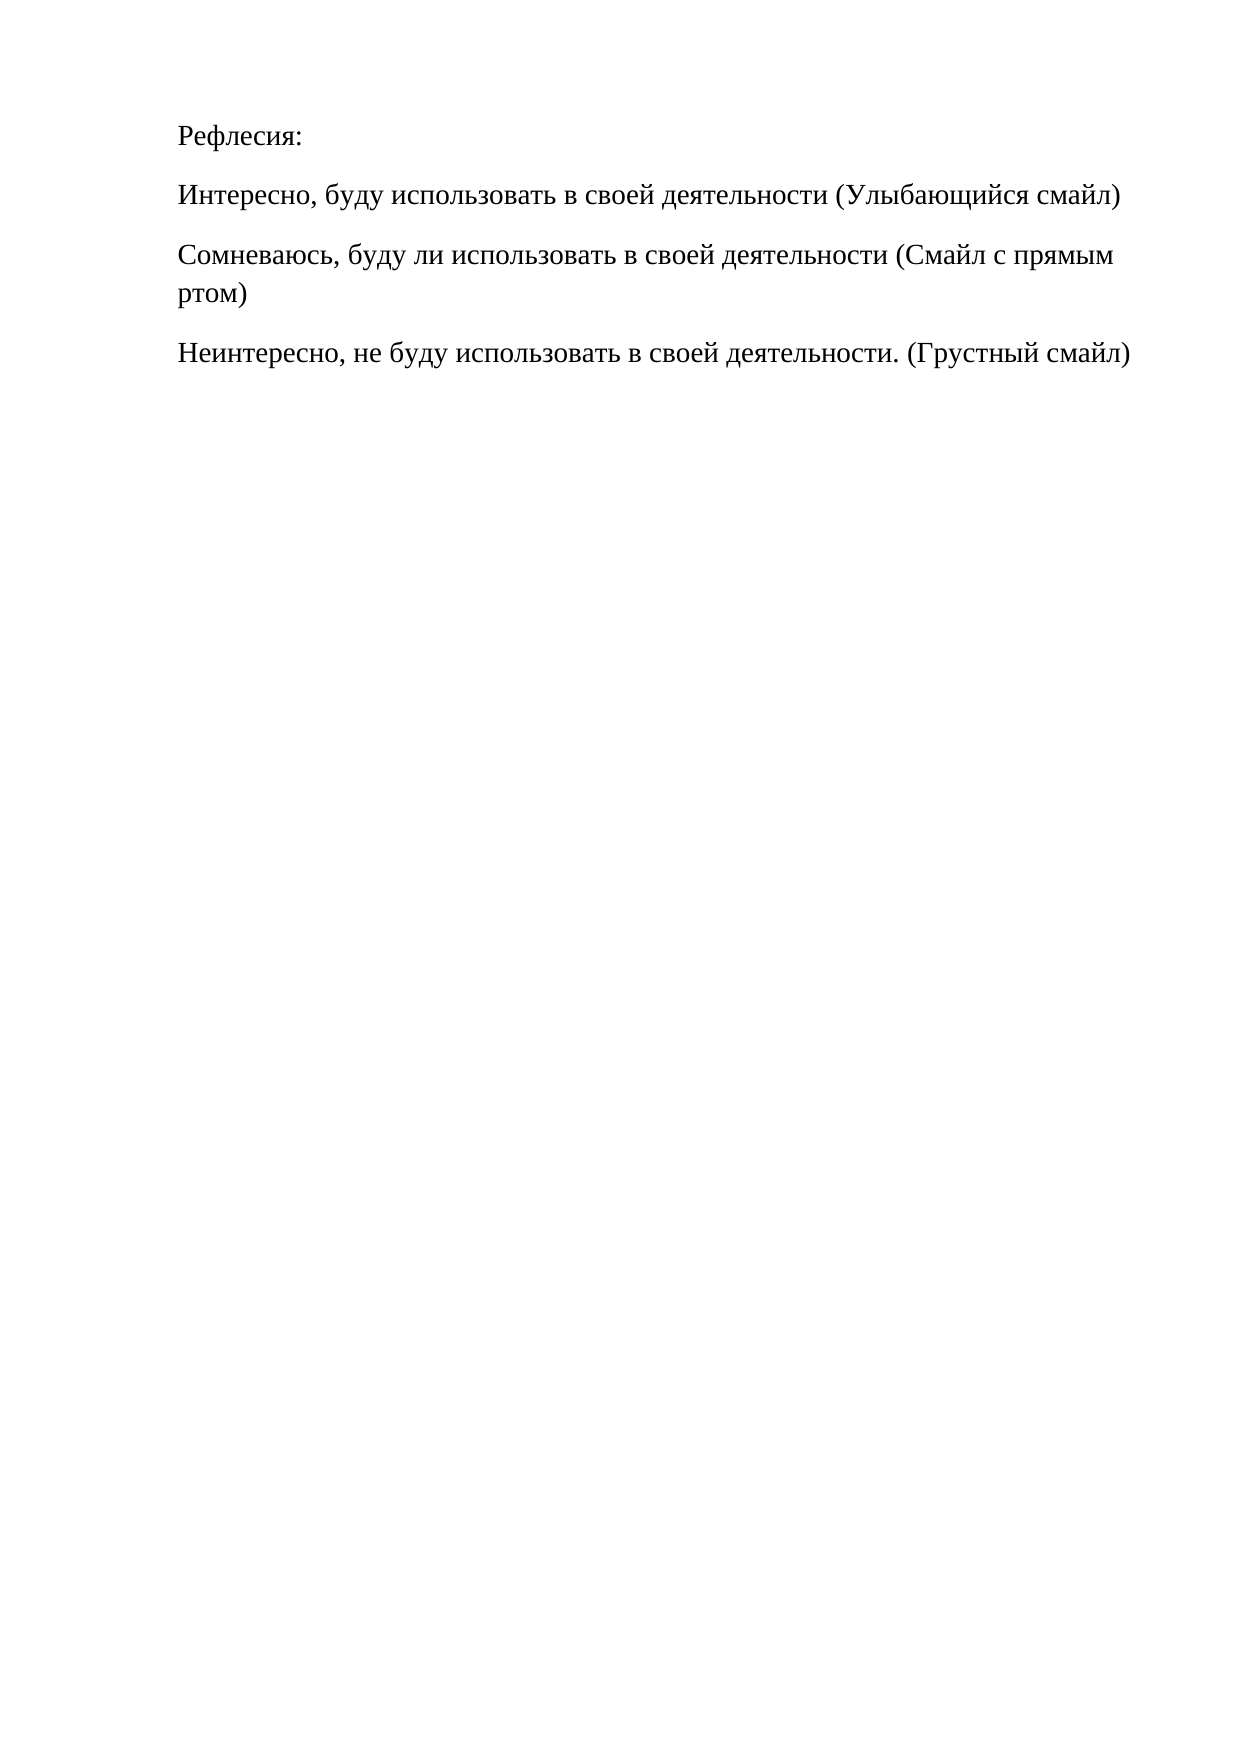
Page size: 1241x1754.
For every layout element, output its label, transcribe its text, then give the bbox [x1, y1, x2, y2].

text Неинтересно, не буду использовать в своей деятельности. (Грустный смайл) [177, 335, 1152, 368]
text Рефлесия: [177, 118, 1152, 152]
text Интересно, буду использовать в своей деятельности (Улыбающийся смайл) [177, 177, 1152, 211]
text Сомневаюсь, буду ли использовать в своей деятельности (Смайл с прямым ртом) [177, 237, 1152, 309]
